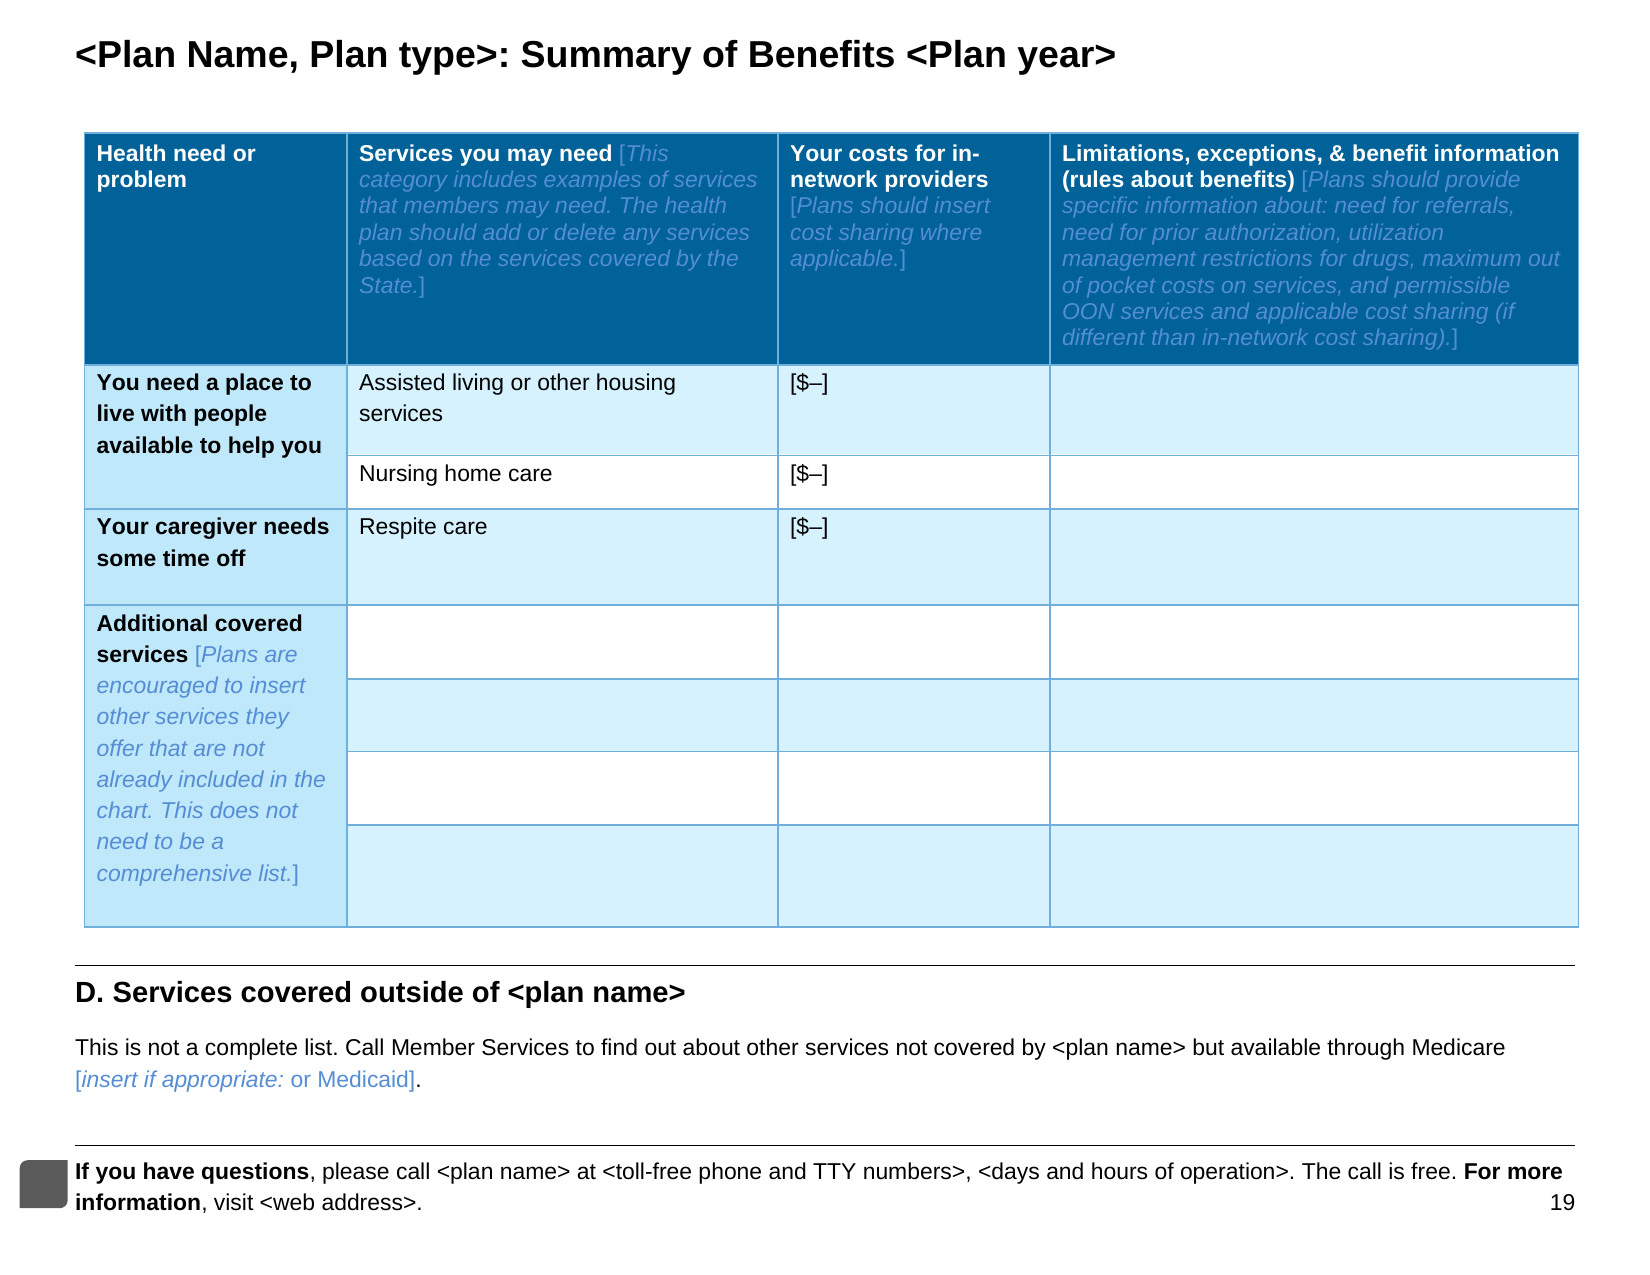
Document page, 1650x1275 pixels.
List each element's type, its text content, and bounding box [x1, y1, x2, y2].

subtitle Services covered outside of <plan name> [75, 966, 1575, 1010]
table_cell [779, 826, 1049, 926]
table_cell [$–] [779, 510, 1049, 604]
table_cell [1051, 456, 1578, 508]
table_cell [348, 826, 777, 926]
text This is not a complete list. Call Member Services to find out about other services not covered by <plan name> but available through Medicare [insert if appropriate: or Medicaid]. [75, 1031, 1575, 1093]
table_header Limitations, exceptions, & benefit information (rules about benefits) [Plans should provide specific information about: need for referrals, need for prior authorization, utilization management restrictions for drugs, maximum out of pocket costs on services, and permissible OON services and applicable cost sharing (if different than in-network cost sharing).] [1051, 134, 1578, 364]
table_cell [779, 752, 1049, 824]
table_cell [1051, 752, 1578, 824]
table_header Your costs for in-network providers [Plans should insert cost sharing where applicable.] [779, 134, 1049, 364]
table_cell [1051, 510, 1578, 604]
table_cell [$–] [779, 456, 1049, 508]
table_cell Respite care [348, 510, 777, 604]
table_cell [348, 606, 777, 678]
table_cell [348, 680, 777, 751]
table_cell You need a place to live with people available to help you [85, 366, 346, 508]
table_cell Additional covered services [Plans are encouraged to insert other services they offer that are not already included in the chart. This does not need to be a comprehensive list.] [85, 606, 346, 926]
table_cell [1051, 366, 1578, 454]
table_cell Nursing home care [348, 456, 777, 508]
table_cell Your caregiver needs some time off [85, 510, 346, 604]
table_cell [$–] [779, 366, 1049, 454]
table_header Health need or problem [85, 134, 346, 364]
table_cell [1051, 606, 1578, 678]
table_cell [1051, 680, 1578, 751]
table_header Services you may need [This category includes examples of services that members may need. The health plan should add or delete any services based on the services covered by the State.] [348, 134, 777, 364]
table_cell [348, 752, 777, 824]
table_cell [779, 606, 1049, 678]
table_cell [1051, 826, 1578, 926]
table_cell Assisted living or other housing services [348, 366, 777, 454]
table_cell [779, 680, 1049, 751]
